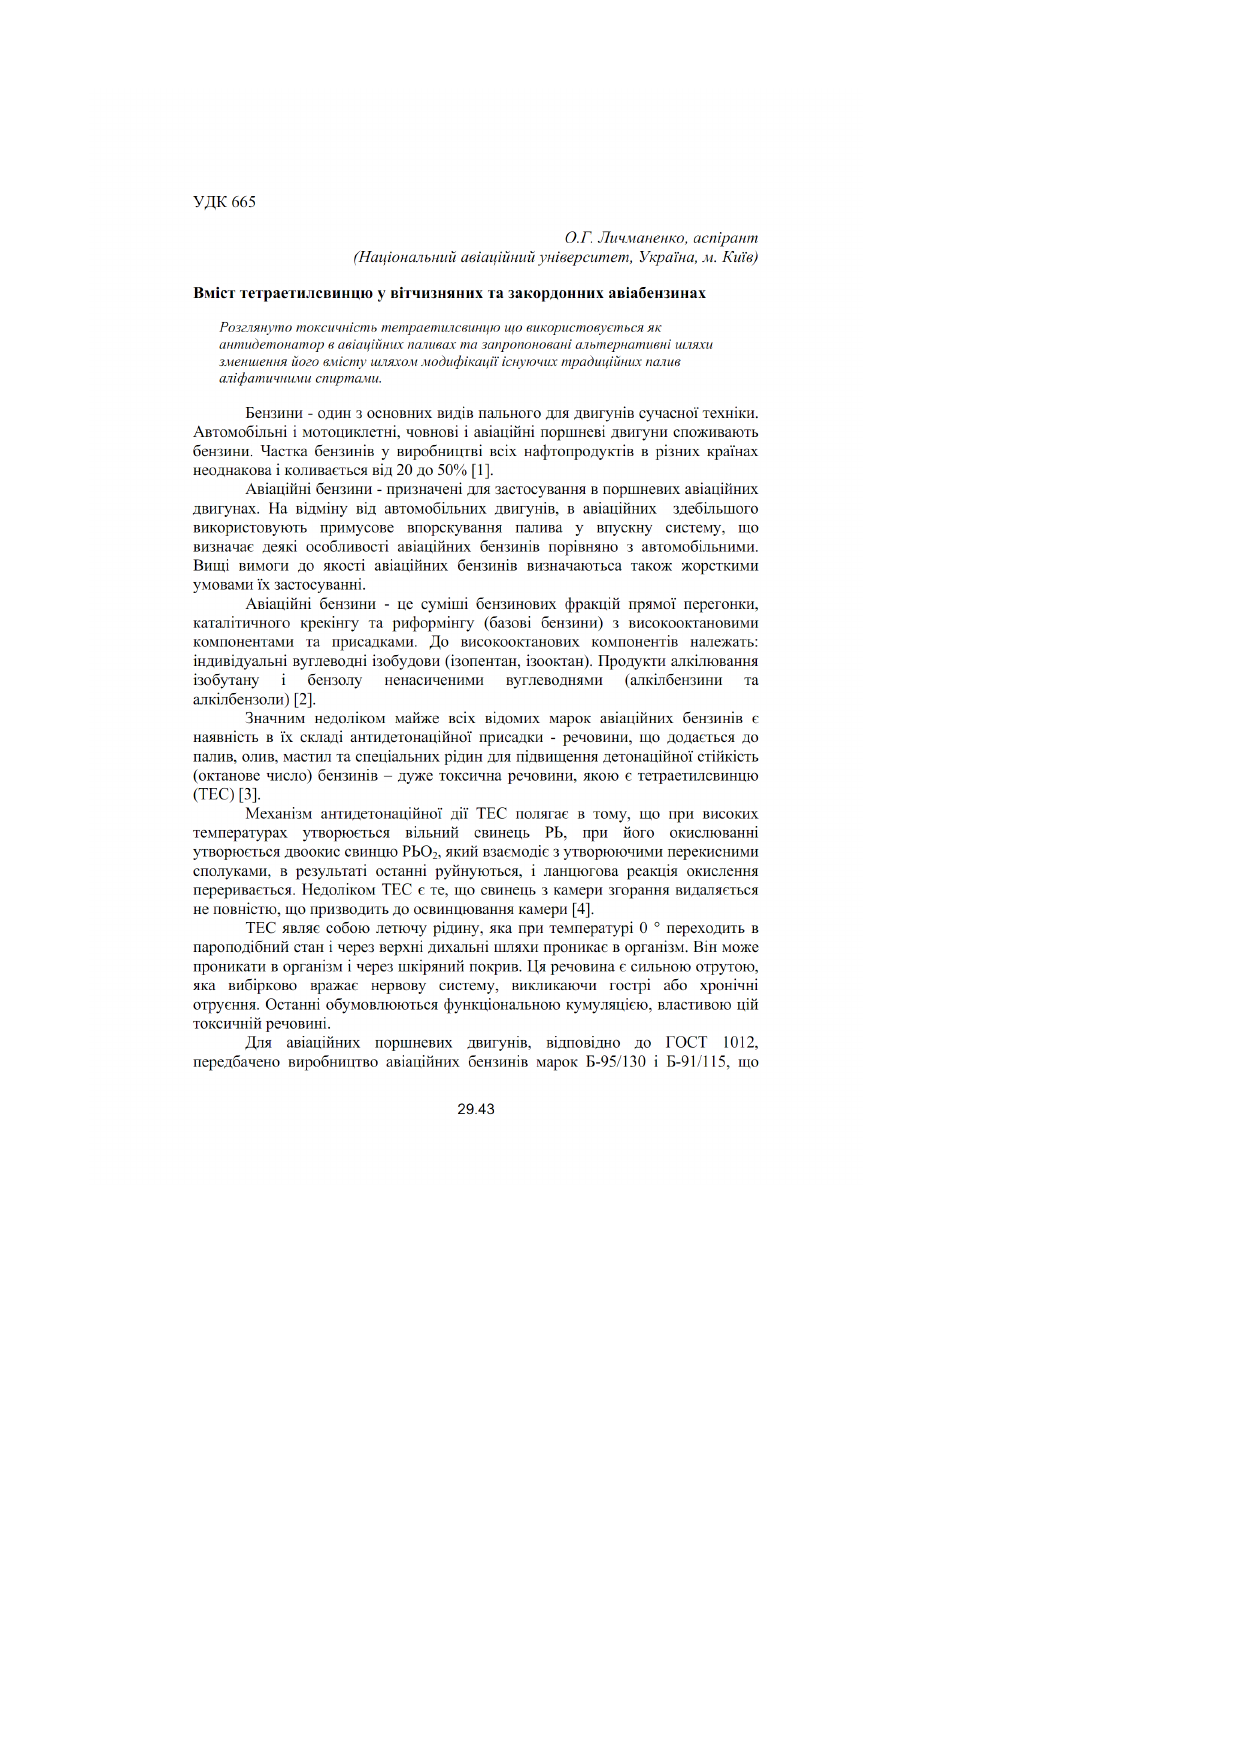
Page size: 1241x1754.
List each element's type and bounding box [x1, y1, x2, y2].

picture [88, 88, 864, 1185]
